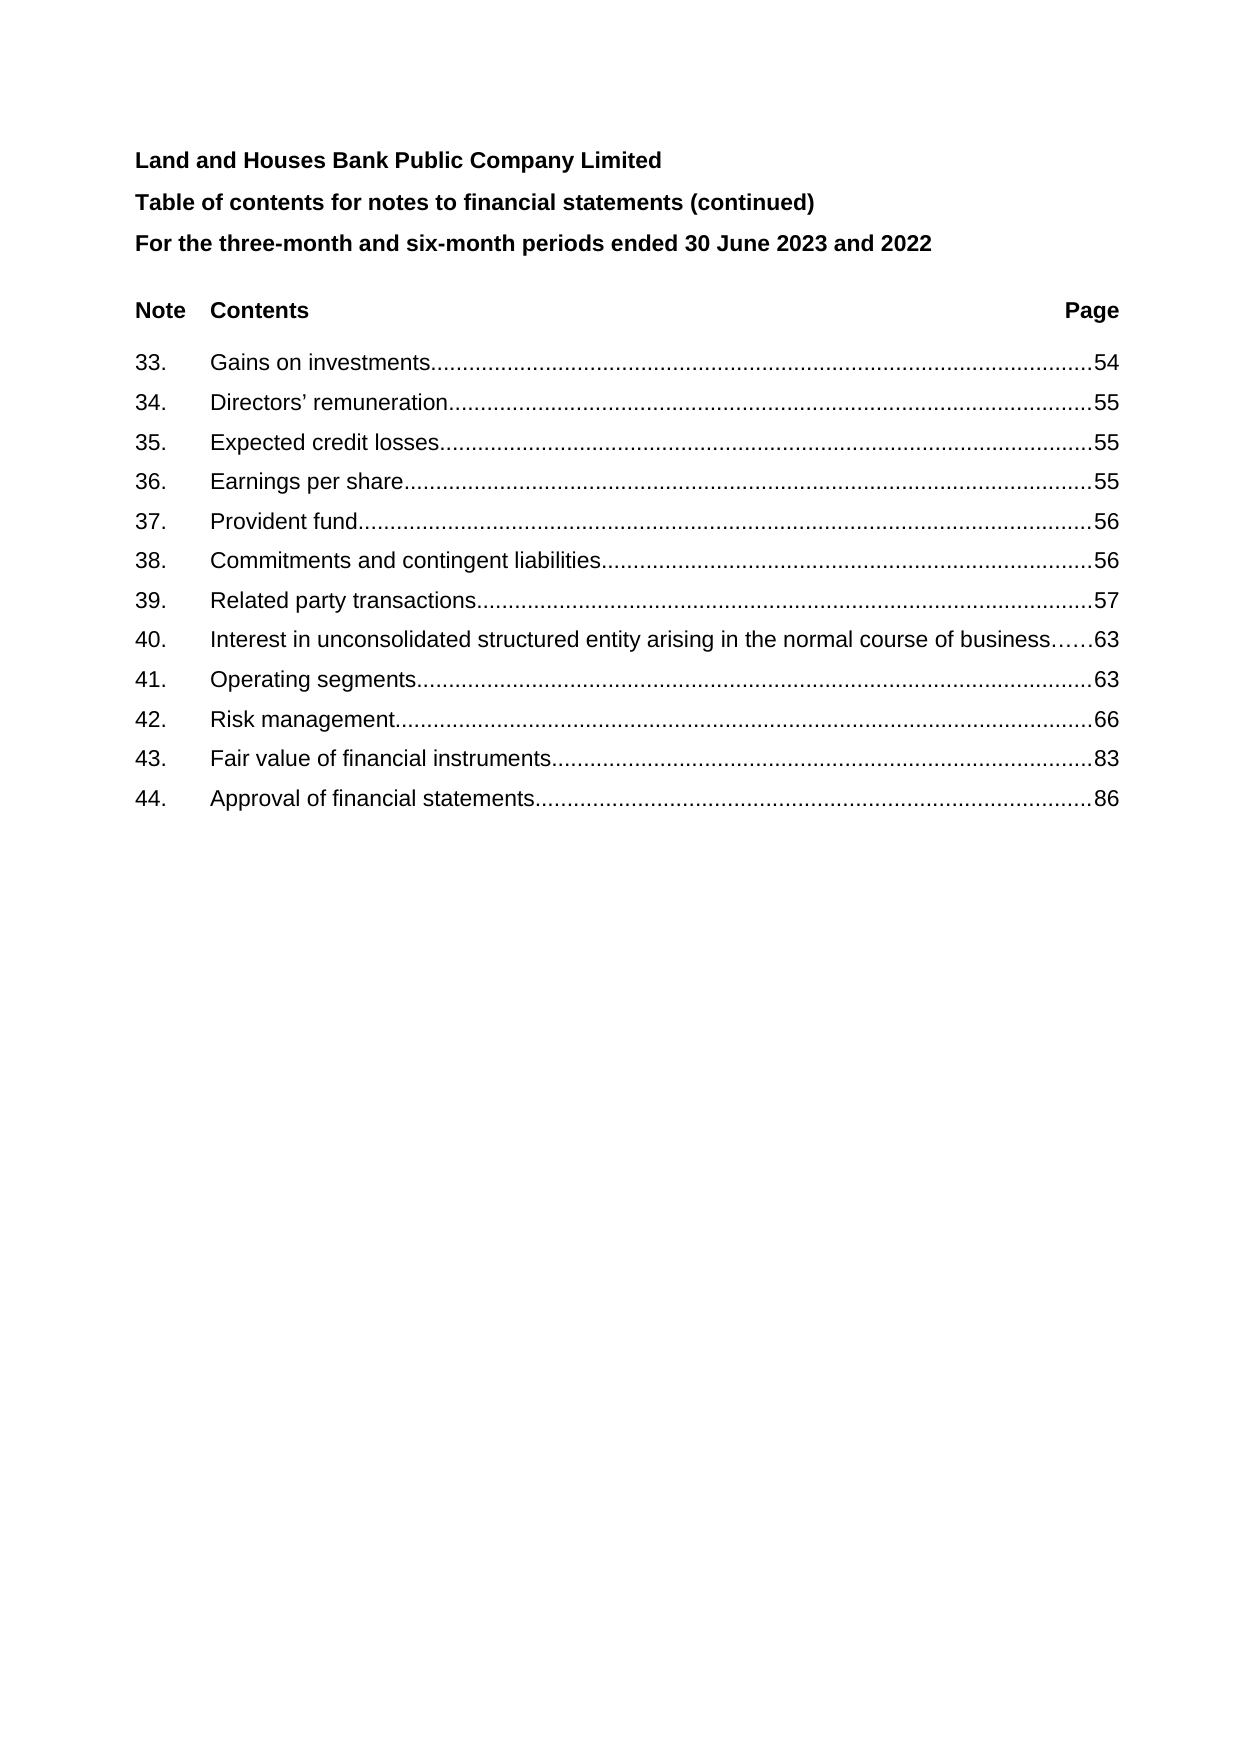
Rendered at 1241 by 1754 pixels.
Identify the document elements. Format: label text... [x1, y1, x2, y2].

text Table of contents for notes to financial statements (continued) [135, 177, 1128, 218]
text 33. Gains on investments 54 [135, 339, 1128, 379]
text 35. Expected credit losses 55 [135, 418, 1128, 458]
text 37. Provident fund 56 [135, 497, 1128, 537]
text 41. Operating segments 63 [135, 656, 1128, 695]
text 43. Fair value of financial instruments 83 [135, 735, 1128, 774]
text Note Contents Page [135, 285, 1128, 327]
text 44. Approval of financial statements 86 [135, 774, 1128, 814]
text 39. Related party transactions 57 [135, 577, 1128, 616]
text 34. Directors’ remuneration 55 [135, 379, 1128, 418]
text 36. Earnings per share 55 [135, 458, 1128, 497]
text Land and Houses Bank Public Company Limited [135, 135, 1128, 177]
text 38. Commitments and contingent liabilities 56 [135, 537, 1128, 577]
text 42. Risk management 66 [135, 695, 1128, 735]
text For the three-month and six-month periods ended 30 June 2023 and 2022 [135, 218, 1128, 260]
text 40. Interest in unconsolidated structured entity arising in the normal course of business 63 [135, 616, 1128, 656]
